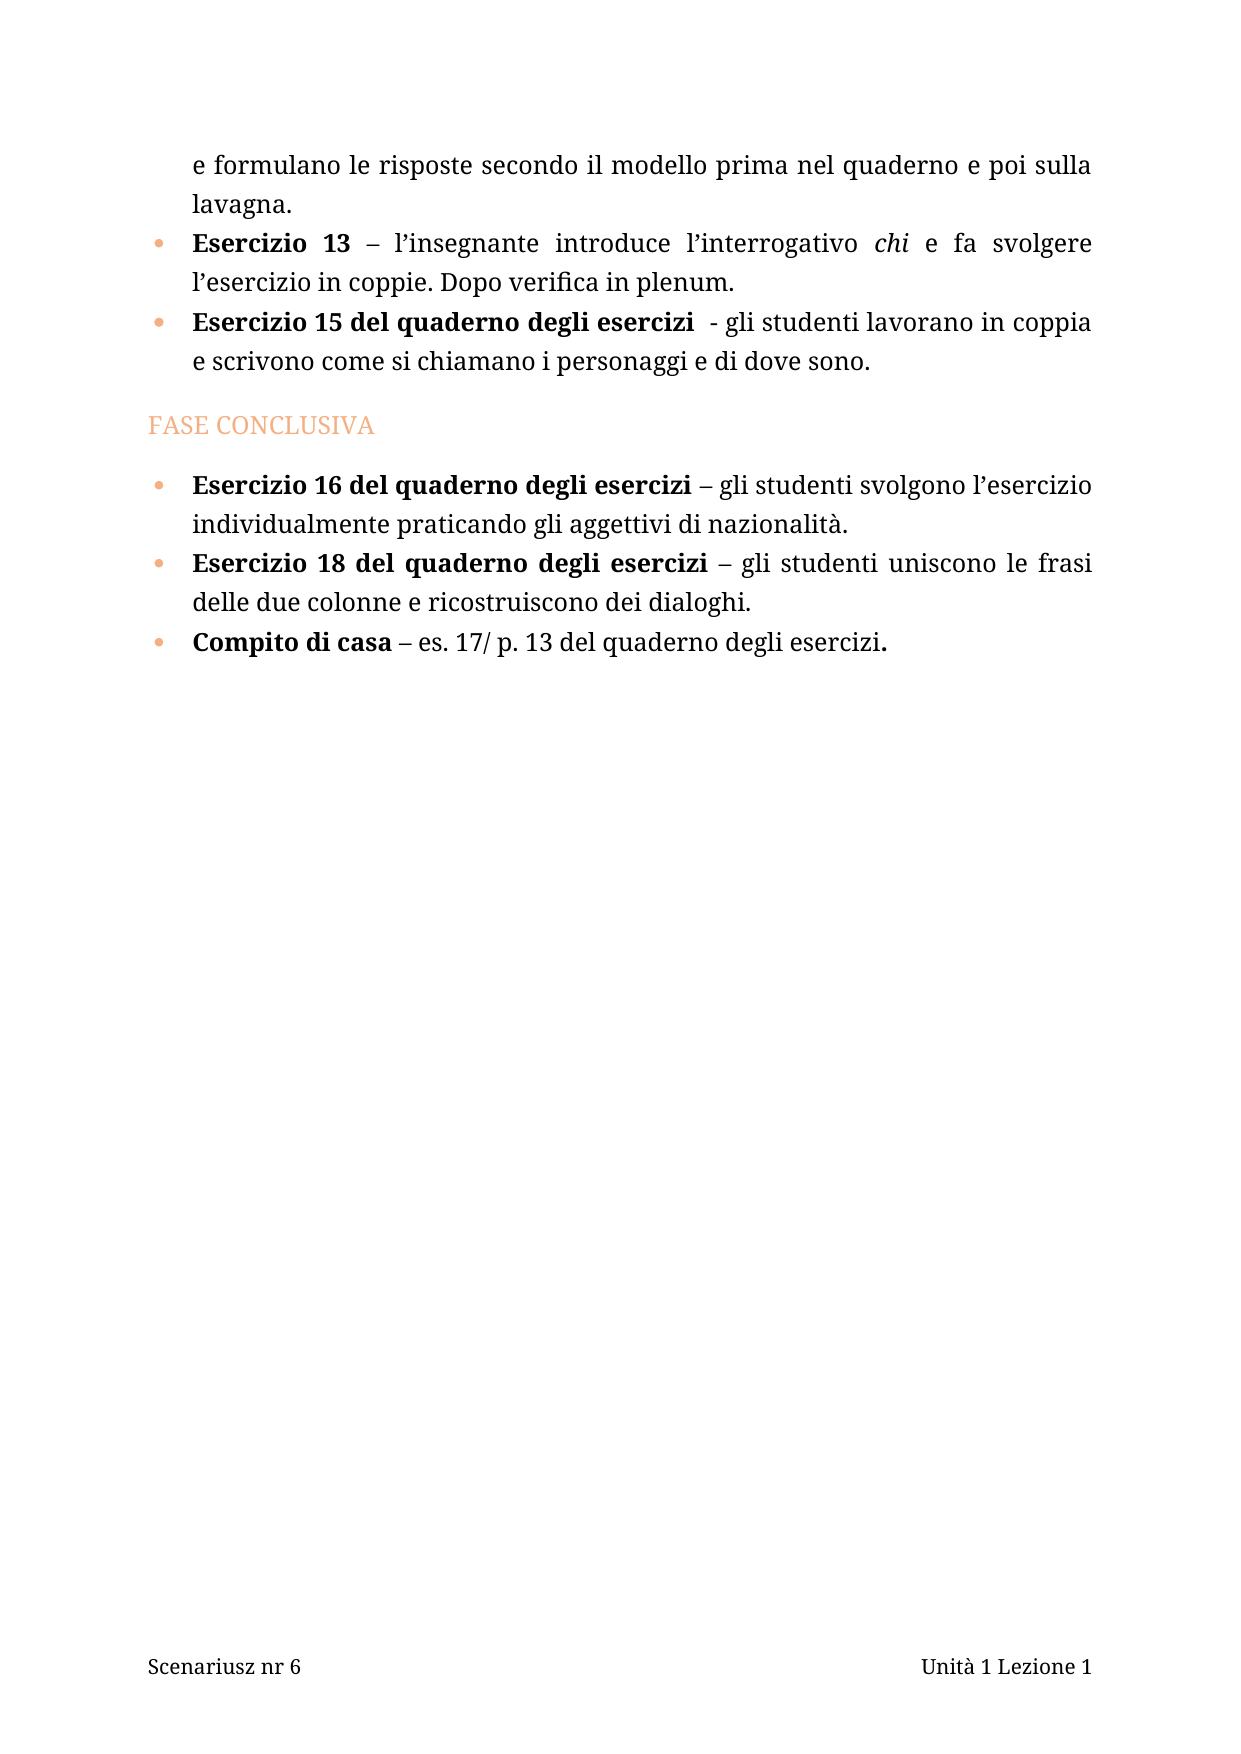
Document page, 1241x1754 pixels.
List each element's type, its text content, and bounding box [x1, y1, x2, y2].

list Esercizio 16 del quaderno degli esercizi – gli studenti svolgono l’esercizio individualmente praticando gli aggettivi di nazionalità. [154, 468, 1093, 541]
list Compito di casa – es. 17/ p. 13 del quaderno degli esercizi. [154, 624, 1093, 658]
text FASE CONCLUSIVA [148, 408, 1093, 442]
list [154, 148, 1093, 221]
list Esercizio 18 del quaderno degli esercizi – gli studenti uniscono le frasi delle due colonne e ricostruiscono dei dialoghi. [154, 546, 1093, 619]
list Esercizio 13 – l’insegnante introduce l’interrogativo chi e fa svolgere l’esercizio in coppie. Dopo verifica in plenum. [154, 226, 1093, 299]
list Esercizio 15 del quaderno degli esercizi - gli studenti lavorano in coppia e scrivono come si chiamano i personaggi e di dove sono. [154, 304, 1093, 377]
